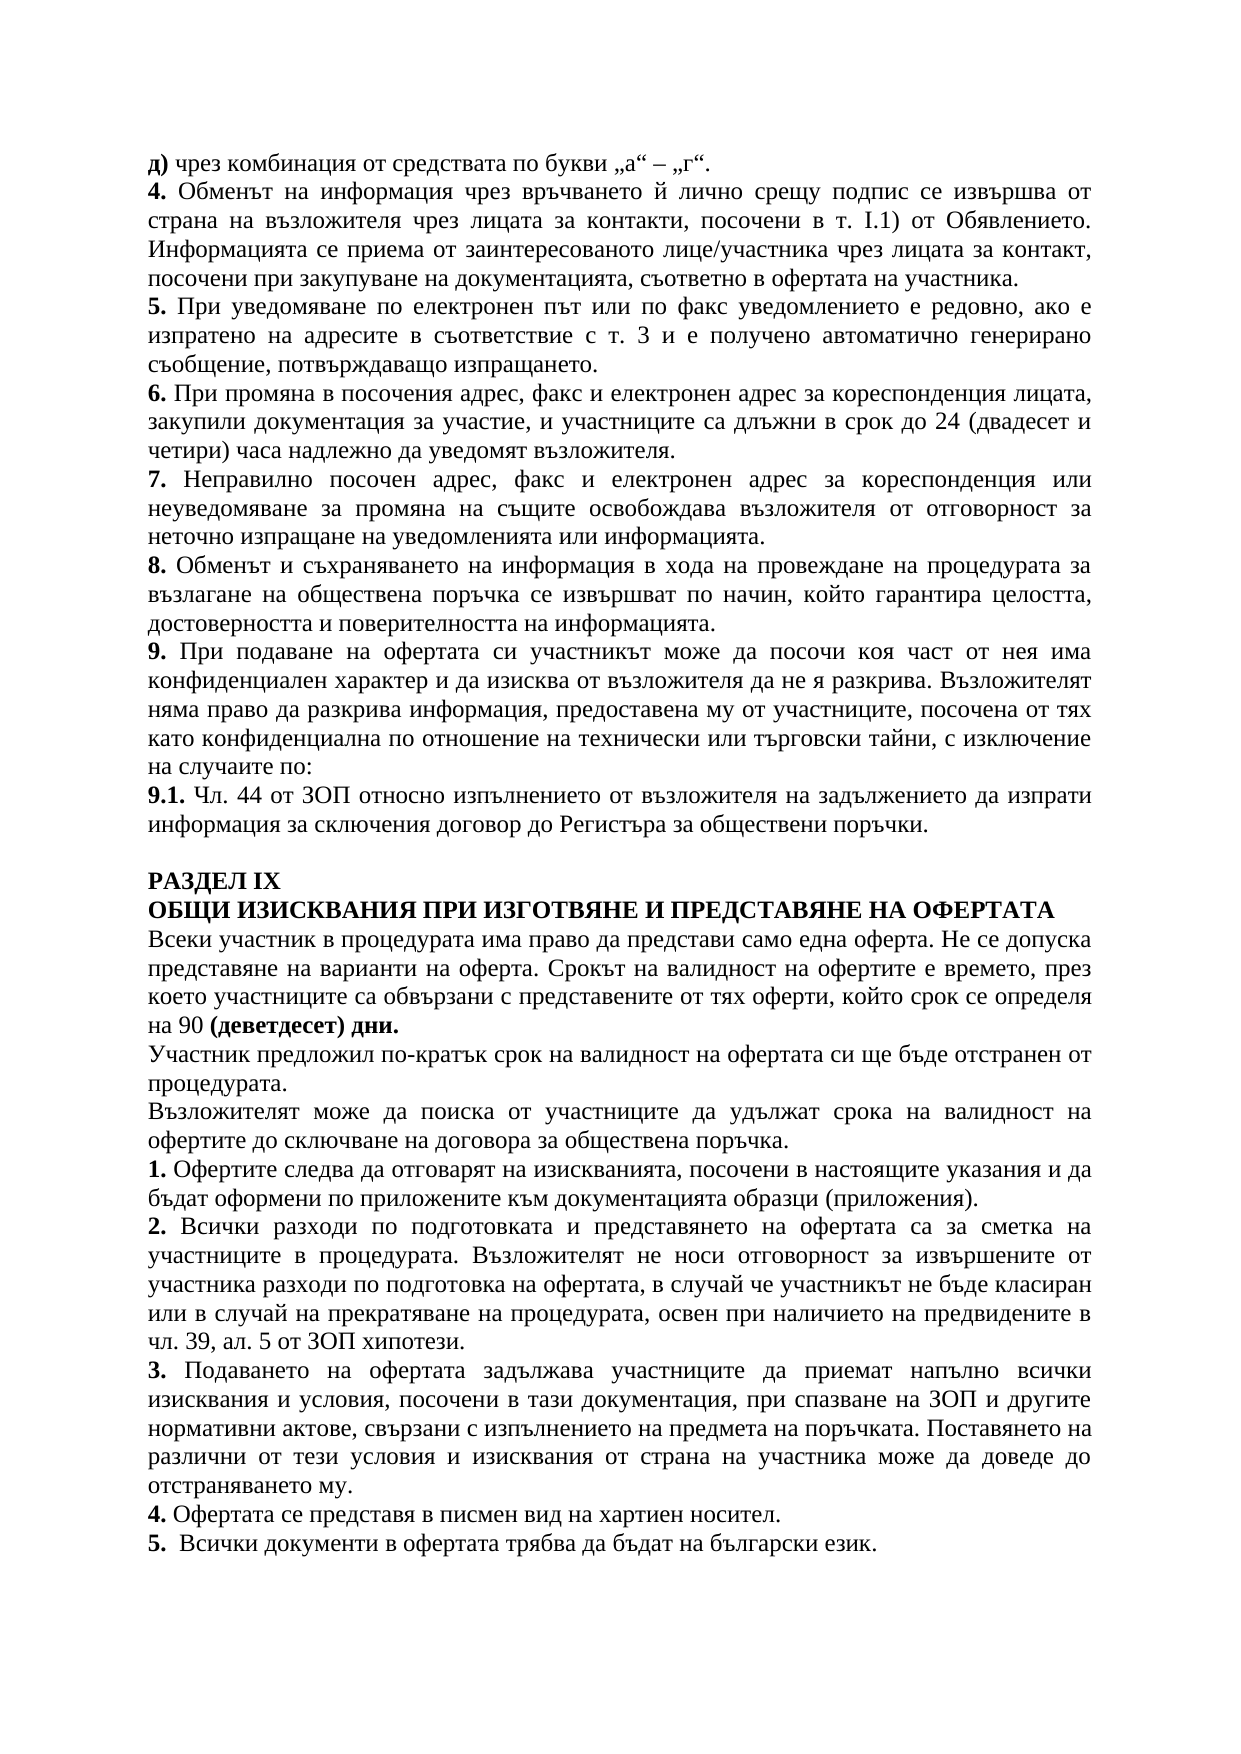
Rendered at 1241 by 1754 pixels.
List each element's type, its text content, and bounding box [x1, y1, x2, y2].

text 5. Всички документи в офертата трябва да бъдат на български език. [148, 1528, 1093, 1556]
text ОБЩИ ИЗИСКВАНИЯ ПРИ ИЗГОТВЯНЕ И ПРЕДСТАВЯНЕ НА ОФЕРТАТА [148, 895, 1093, 924]
text 4. Обменът на информация чрез връчването й лично срещу подпис се извършва от страна на възложителя чрез лицата за контакти, посочени в т. І.1) от Обявлението. Информацията се приема от заинтересованото лице/участника чрез лицата за контакт, посочени при закупуване на документацията, съответно в офертата на участника. [148, 176, 1093, 291]
text 4. Офертата се представя в писмен вид на хартиен носител. [148, 1499, 1093, 1528]
text 1. Офертите следва да отговарят на изискванията, посочени в настоящите указания и да бъдат оформени по приложените към документацията образци (приложения). [148, 1154, 1093, 1211]
text 7. Неправилно посочен адрес, факс и електронен адрес за кореспонденция или неуведомяване за промяна на същите освобождава възложителя от отговорност за неточно изпращане на уведомленията или информацията. [148, 464, 1093, 550]
text 2. Всички разходи по подготовката и представянето на офертата са за сметка на участниците в процедурата. Възложителят не носи отговорност за извършените от участника разходи по подготовка на офертата, в случай че участникът не бъде класиран или в случай на прекратяване на процедурата, освен при наличието на предвидените в чл. 39, ал. 5 от ЗОП хипотези. [148, 1211, 1093, 1355]
text 9. При подаване на офертата си участникът може да посочи коя част от нея има конфиденциален характер и да изисква от възложителя да не я разкрива. Възложителят няма право да разкрива информация, предоставена му от участниците, посочена от тях като конфиденциална по отношение на технически или търговски тайни, с изключение на случаите по: [148, 636, 1093, 780]
text 9.1. Чл. 44 от ЗОП относно изпълнението от възложителя на задължението да изпрати информация за сключения договор до Регистъра за обществени поръчки. [148, 780, 1093, 838]
text РАЗДЕЛ ІХ [148, 866, 1093, 895]
text 5. При уведомяване по електронен път или по факс уведомлението е редовно, ако е изпратено на адресите в съответствие с т. 3 и е получено автоматично генерирано съобщение, потвърждаващо изпращането. [148, 291, 1093, 378]
text 6. При промяна в посочения адрес, факс и електронен адрес за кореспонденция лицата, закупили документация за участие, и участниците са длъжни в срок до 24 (двадесет и четири) часа надлежно да уведомят възложителя. [148, 378, 1093, 464]
text Всеки участник в процедурата има право да представи само една оферта. Не се допуска представяне на варианти на оферта. Срокът на валидност на офертите е времето, през което участниците са обвързани с представените от тях оферти, който срок се определя на 90 (деветдесет) дни. [148, 924, 1093, 1039]
text 8. Обменът и съхраняването на информация в хода на провеждане на процедурата за възлагане на обществена поръчка се извършват по начин, който гарантира целостта, достоверността и поверителността на информацията. [148, 550, 1093, 636]
text Възложителят може да поиска от участниците да удължат срока на валидност на офертите до сключване на договора за обществена поръчка. [148, 1096, 1093, 1154]
text д) чрез комбинация от средствата по букви „а“ – „г“. [148, 148, 1093, 176]
text Участник предложил по-кратък срок на валидност на офертата си ще бъде отстранен от процедурата. [148, 1039, 1093, 1096]
text 3. Подаването на офертата задължава участниците да приемат напълно всички изисквания и условия, посочени в тази документация, при спазване на ЗОП и другите нормативни актове, свързани с изпълнението на предмета на поръчката. Поставянето на различни от тези условия и изисквания от страна на участника може да доведе до отстраняването му. [148, 1355, 1093, 1499]
